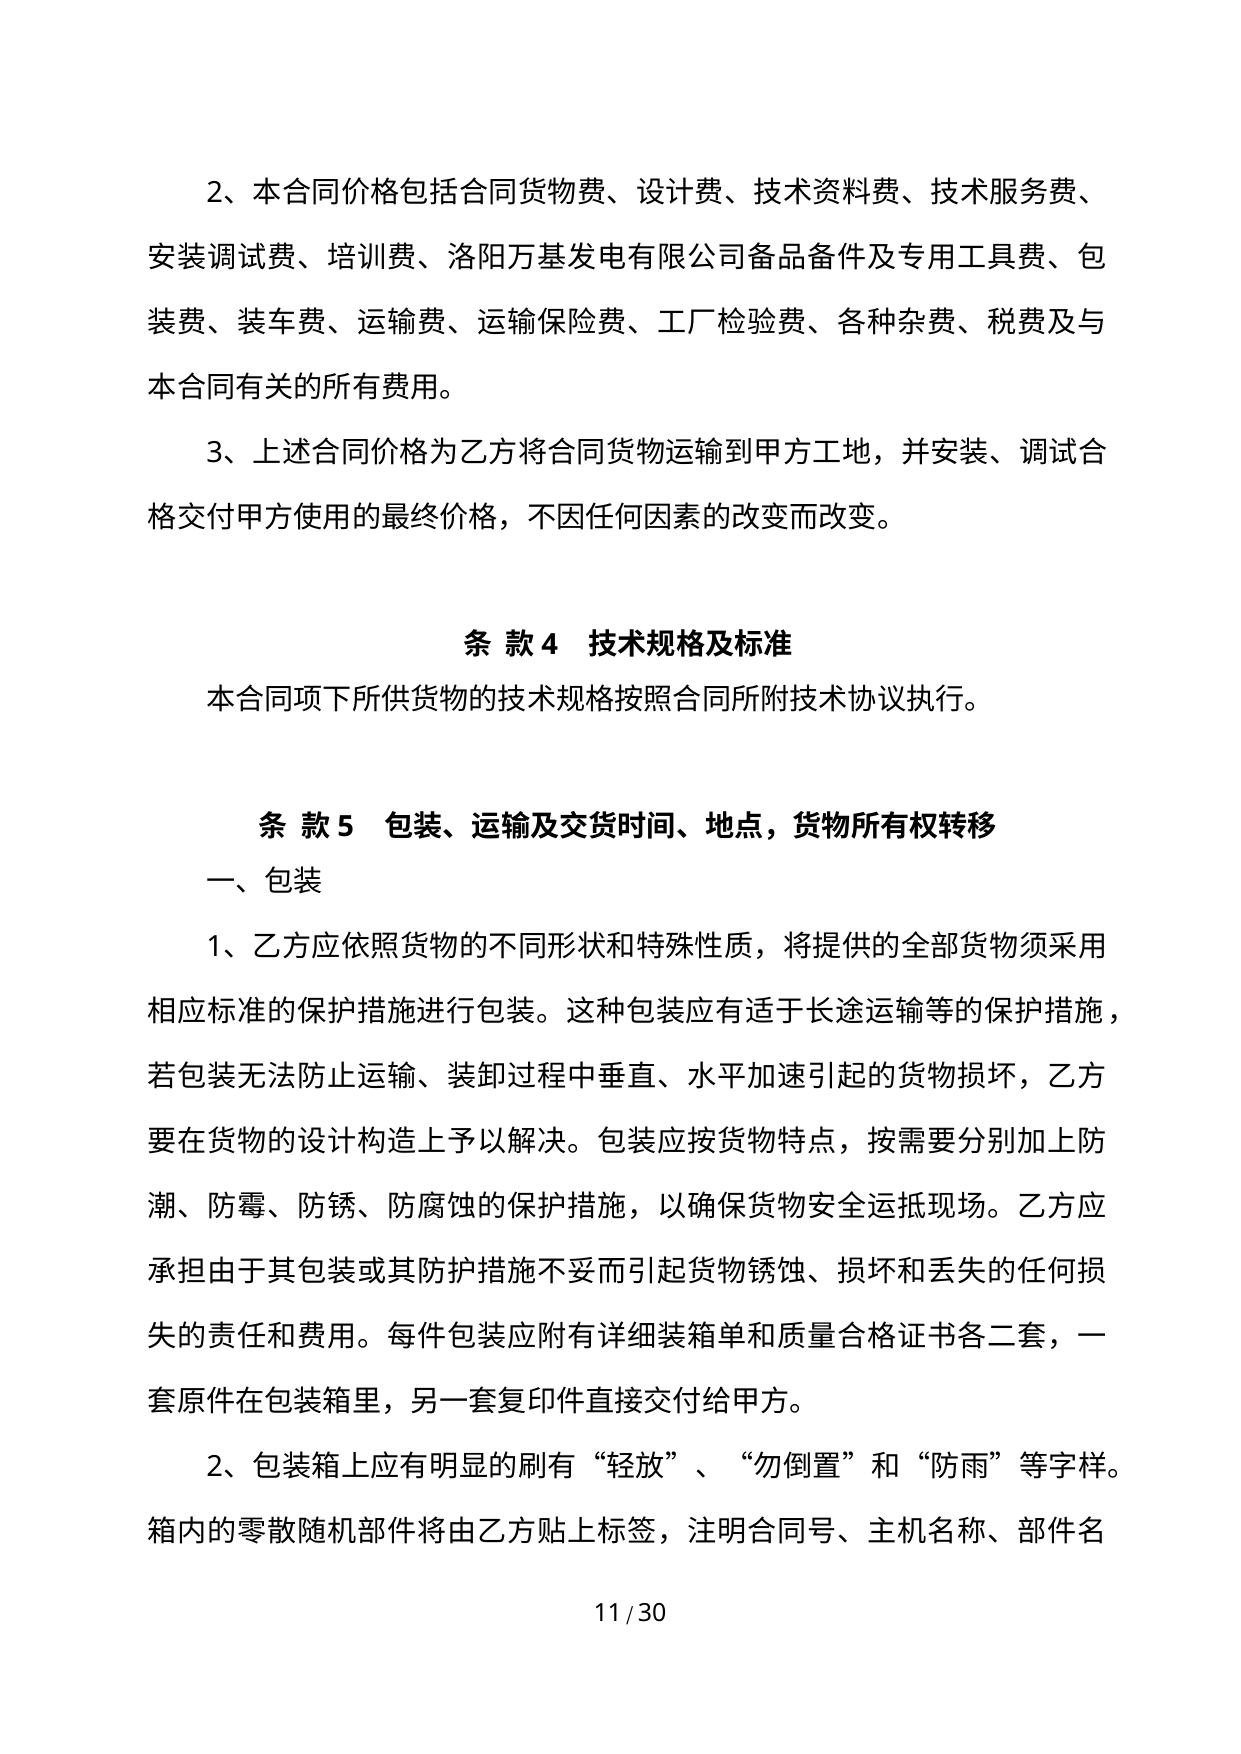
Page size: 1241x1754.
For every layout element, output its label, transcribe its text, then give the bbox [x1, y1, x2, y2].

text 条 款 5 包装、运输及交货时间、地点，货物所有权转移 [148, 794, 1107, 847]
text 一、包装 [148, 847, 1107, 912]
text 本合同项下所供货物的技术规格按照合同所附技术协议执行。 [148, 664, 1107, 729]
text 条 款 4 技术规格及标准 [148, 612, 1107, 664]
text 2、本合同价格包括合同货物费、设计费、技术资料费、技术服务费、安装调试费、培训费、洛阳万基发电有限公司备品备件及专用工具费、包装费、装车费、运输费、运输保险费、工厂检验费、各种杂费、税费及与本合同有关的所有费用。 [148, 157, 1107, 417]
text 1、乙方应依照货物的不同形状和特殊性质，将提供的全部货物须采用相应标准的保护措施进行包装。这种包装应有适于长途运输等的保护措施，若包装无法防止运输、装卸过程中垂直、水平加速引起的货物损坏，乙方要在货物的设计构造上予以解决。包装应按货物特点，按需要分别加上防潮、防霉、防锈、防腐蚀的保护措施，以确保货物安全运抵现场。乙方应承担由于其包装或其防护措施不妥而引起货物锈蚀、损坏和丢失的任何损失的责任和费用。每件包装应附有详细装箱单和质量合格证书各二套，一套原件在包装箱里，另一套复印件直接交付给甲方。 [148, 912, 1107, 1432]
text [148, 1432, 1107, 1562]
text 3、上述合同价格为乙方将合同货物运输到甲方工地，并安装、调试合格交付甲方使用的最终价格，不因任何因素的改变而改变。 [148, 417, 1107, 547]
